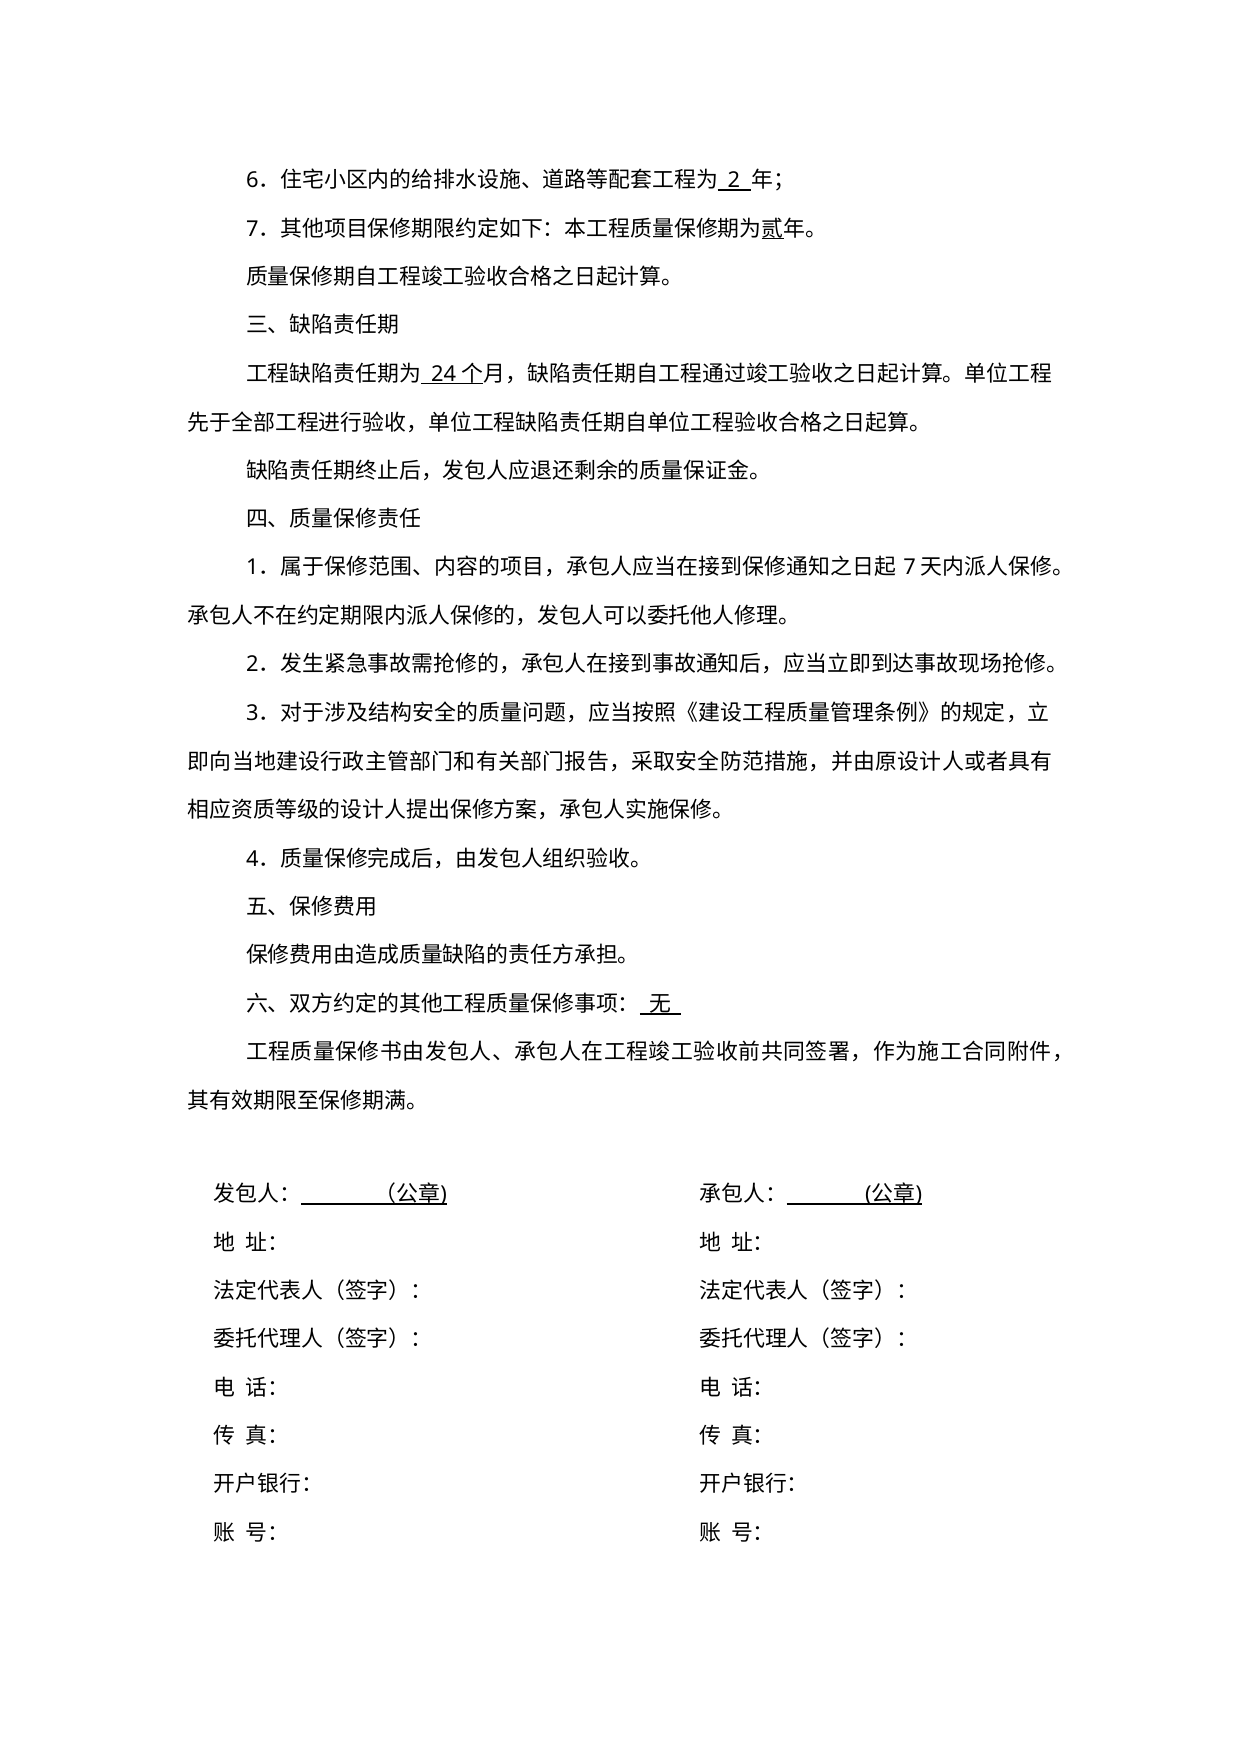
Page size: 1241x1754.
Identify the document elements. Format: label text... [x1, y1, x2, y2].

text 质量保修期自工程竣工验收合格之日起计算。 [187, 259, 1053, 291]
text 四、质量保修责任 [187, 501, 1053, 533]
text 2．发生紧急事故需抢修的，承包人在接到事故通知后，应当立即到达事故现场抢修。 [187, 646, 1053, 679]
text 工程质量保修书由发包人、承包人在工程竣工验收前共同签署，作为施工合同附件，其有效期限至保修期满。 [187, 1034, 1053, 1115]
text 6．住宅小区内的给排水设施、道路等配套工程为 2 年； [187, 162, 1053, 194]
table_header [688, 1176, 1187, 1592]
text 4．质量保修完成后，由发包人组织验收。 [187, 840, 1053, 873]
text 三、缺陷责任期 [187, 307, 1053, 339]
text 3．对于涉及结构安全的质量问题，应当按照《建设工程质量管理条例》的规定，立即向当地建设行政主管部门和有关部门报告，采取安全防范措施，并由原设计人或者具有相应资质等级的设计人提出保修方案，承包人实施保修。 [187, 694, 1053, 824]
text 五、保修费用 [187, 889, 1053, 921]
text 7．其他项目保修期限约定如下：本工程质量保修期为贰年。 [187, 210, 1053, 243]
text 缺陷责任期终止后，发包人应退还剩余的质量保证金。 [187, 452, 1053, 485]
text 工程缺陷责任期为 24 个月，缺陷责任期自工程通过竣工验收之日起计算。单位工程先于全部工程进行验收，单位工程缺陷责任期自单位工程验收合格之日起算。 [187, 355, 1053, 437]
text 1．属于保修范围、内容的项目，承包人应当在接到保修通知之日起7天内派人保修。承包人不在约定期限内派人保修的，发包人可以委托他人修理。 [187, 549, 1053, 630]
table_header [202, 1176, 688, 1592]
text 保修费用由造成质量缺陷的责任方承担。 [187, 937, 1053, 969]
text 六、双方约定的其他工程质量保修事项： 无 [187, 985, 1053, 1018]
